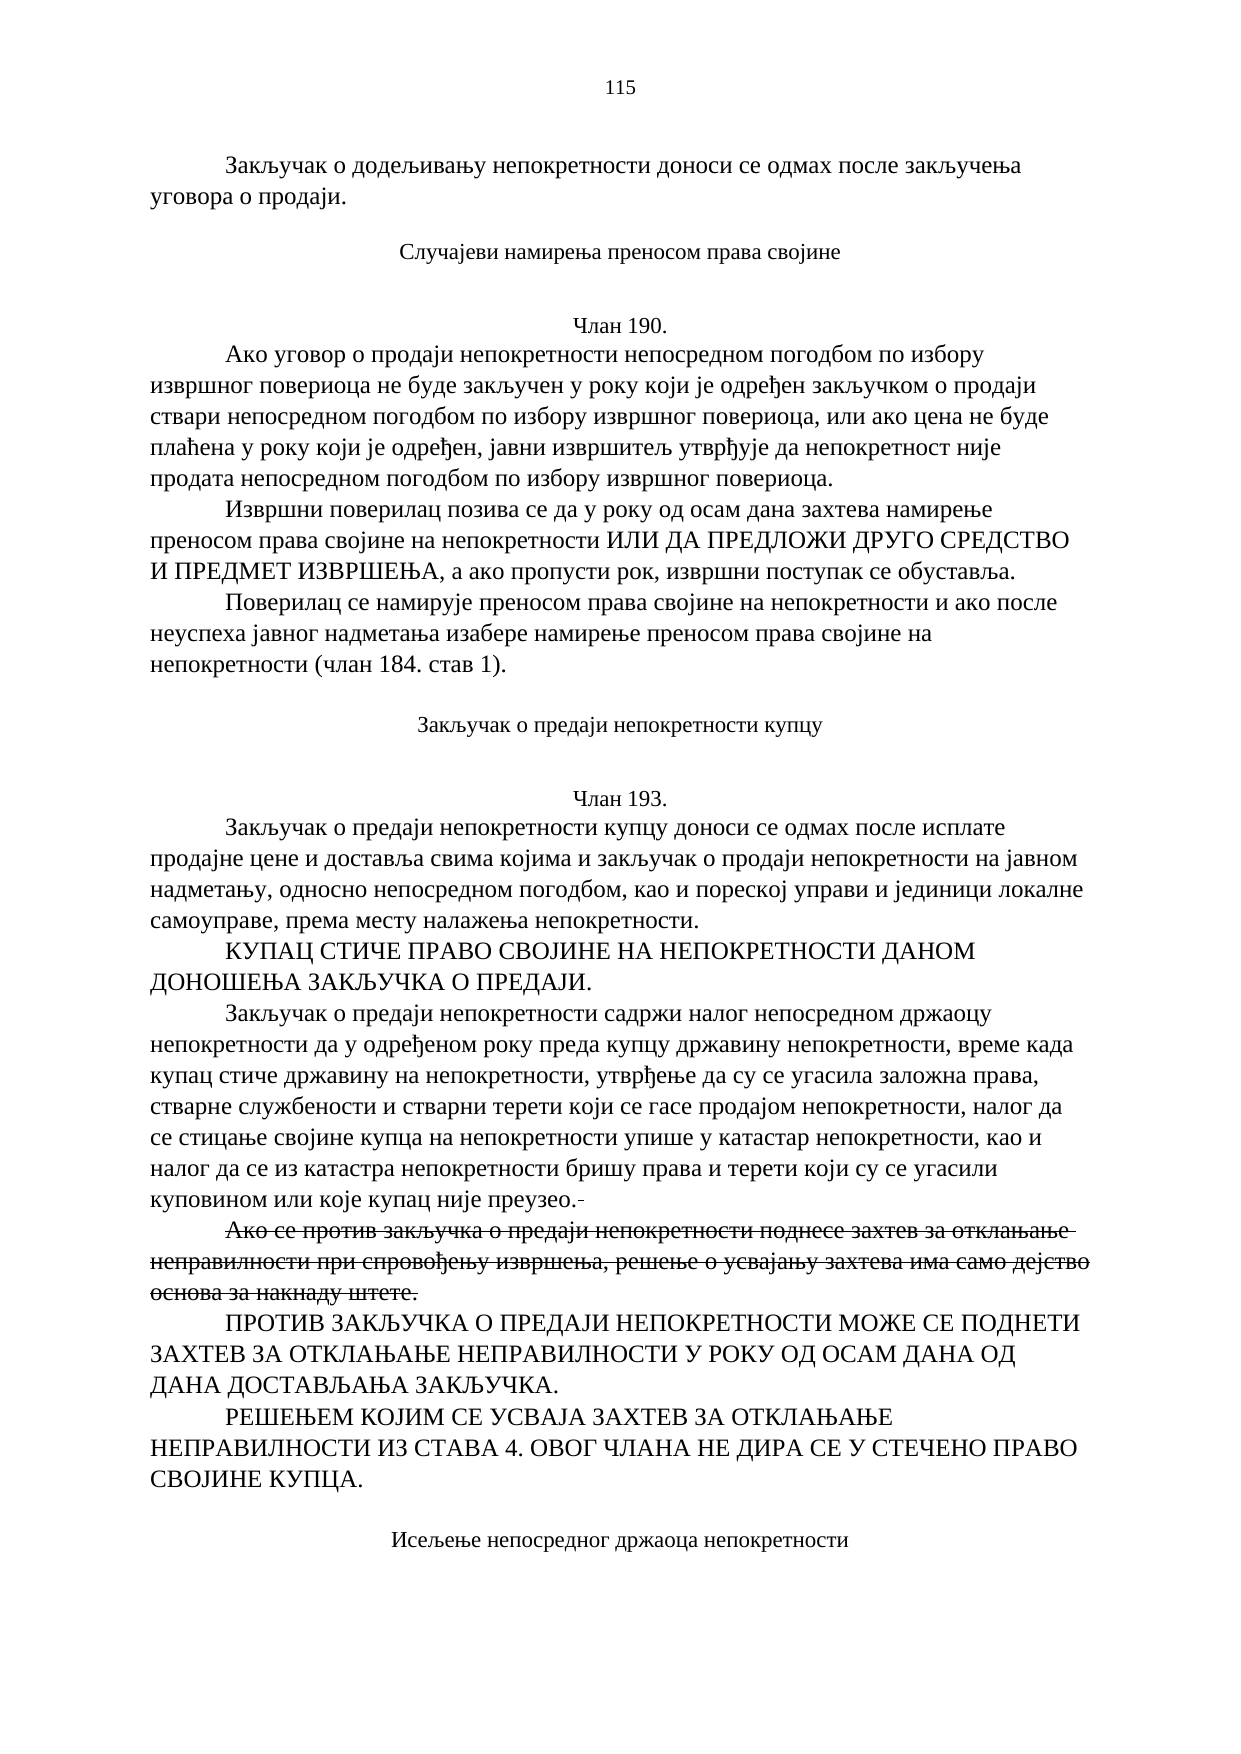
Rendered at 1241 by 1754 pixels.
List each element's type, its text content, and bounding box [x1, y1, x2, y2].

text РЕШЕЊЕМ КОЈИМ СЕ УСВАЈА ЗАХТЕВ ЗА ОТКЛАЊАЊЕ НЕПРАВИЛНОСТИ ИЗ СТАВА 4. ОВОГ ЧЛАНА НЕ ДИРА СЕ У СТЕЧЕНО ПРАВО СВОЈИНЕ КУПЦА. [150, 1402, 1090, 1492]
text Ако се против закључка о предаји непокретности поднесе захтев за отклањање неправилности при спровођењу извршења, решење о усвајању захтева има само дејство основа за накнаду штете. [150, 1215, 1090, 1262]
text Ако се против закључка о предаји непокретности поднесе захтев за отклањање неправилности при спровођењу извршења, решење о усвајању захтева има само дејство основа за накнаду штете. [150, 1263, 1090, 1306]
text Члан 190. [225, 312, 1015, 339]
text Ако уговор о продаји непокретности непосредном погодбом по избору извршног повериоца не буде закључен у року који је одређен закључком о продаји ствари непосредном погодбом по избору извршног повериоца, или ако цена не буде плаћена у року који је одређен, јавни извршитељ утврђује да непокретност није продата непосредном погодбом по избору извршног повериоца. [150, 339, 1090, 492]
text Закључак о предаји непокретности купцу [225, 711, 1015, 738]
text КУПАЦ СТИЧЕ ПРАВО СВОЈИНЕ НА НЕПОКРЕТНОСТИ ДАНОМ ДОНОШЕЊА ЗАКЉУЧКА О ПРЕДАЈИ. [150, 936, 1090, 996]
text Закључак о предаји непокретности купцу доноси се одмах после исплате продајне цене и доставља свима којима и закључак о продаји непокретности на јавном надметању, односно непосредном погодбом, као и пореској управи и јединици локалне самоуправе, према месту налажења непокретности. [150, 812, 1090, 934]
text Извршни поверилац позива се да у року од осам дана захтева намирење преносом права својине на непокретности ИЛИ ДА ПРЕДЛОЖИ ДРУГО СРЕДСТВО И ПРЕДМЕТ ИЗВРШЕЊА, а ако пропусти рок, извршни поступак се обуставља. [150, 494, 1090, 585]
text Закључак о додељивању непокретности доноси се одмах после закључења уговора о продаји. [150, 150, 1090, 210]
text Исељење непосредног држаоца непокретности [225, 1526, 1015, 1552]
text Поверилац се намирује преносом права својине на непокретности и ако после неуспеха јавног надметања изабере намирење преносом права својине на непокретности (члан 184. став 1). [150, 587, 1090, 678]
text Члан 193. [225, 785, 1015, 812]
text Случајеви намирења преносом права својине [225, 238, 1015, 265]
text Закључак о предаји непокретности садржи налог непосредном држаоцу непокретности да у одређеном року преда купцу државину непокретности, време када купац стиче државину на непокретности, утврђење да су се угасила заложна права, стварне службености и стварни терети који се гасе продајом непокретности, налог да се стицање својине купца на непокретности упише у катастар непокретности, као и налог да се из катастра непокретности бришу права и терети који су се угасили куповином или које купац није преузео. [150, 998, 1090, 1213]
text ПРОТИВ ЗАКЉУЧКА О ПРЕДАЈИ НЕПОКРЕТНОСТИ МОЖЕ СЕ ПОДНЕТИ ЗАХТЕВ ЗА ОТКЛАЊАЊЕ НЕПРАВИЛНОСТИ У РОКУ ОД ОСАМ ДАНА ОД ДАНА ДОСТАВЉАЊА ЗАКЉУЧКА. [150, 1308, 1090, 1399]
